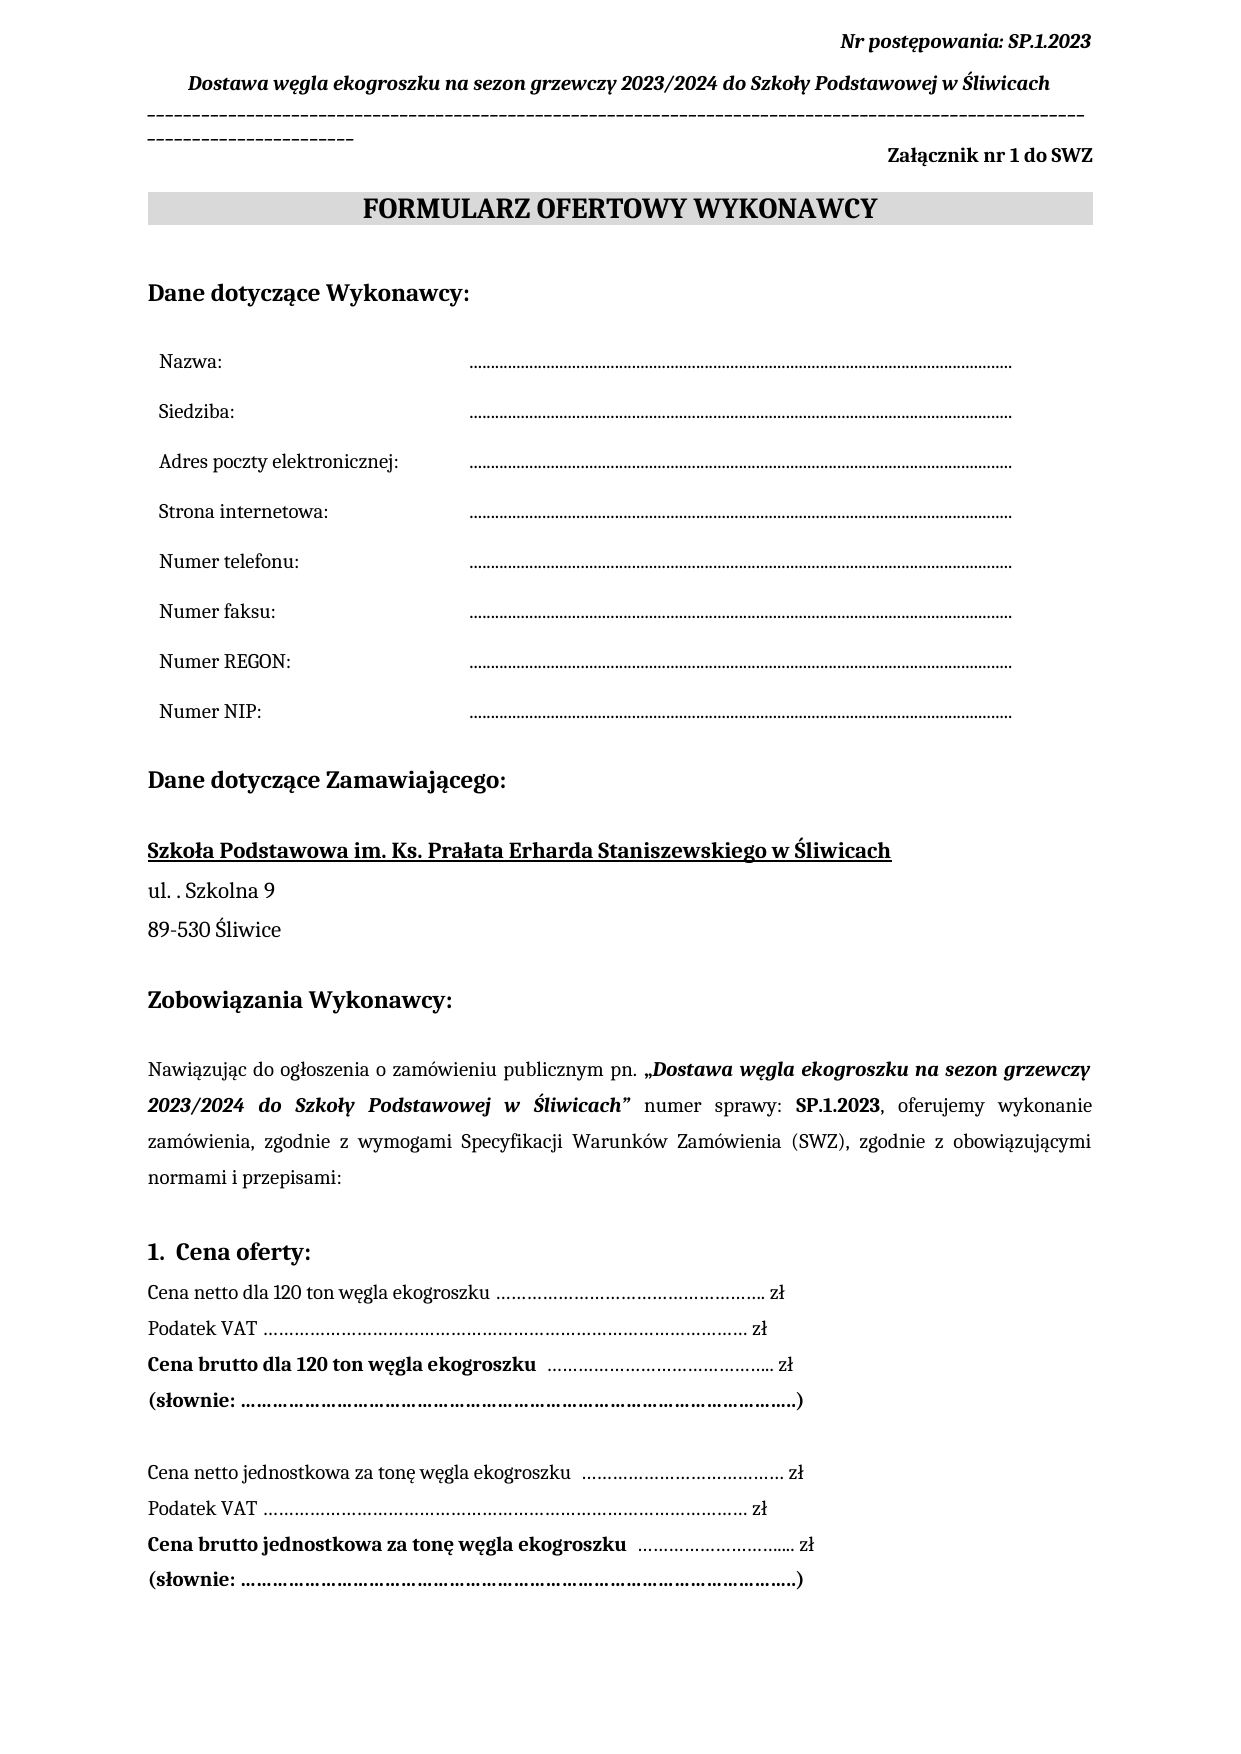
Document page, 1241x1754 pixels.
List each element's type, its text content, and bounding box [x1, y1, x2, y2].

text Cena netto dla 120 ton węgla ekogroszku ……………………………………………. zł [148, 1281, 1093, 1304]
text Dane dotyczące Zamawiającego: [148, 766, 1093, 794]
text Załącznik nr 1 do SWZ [148, 144, 1093, 168]
table_cell Numer NIP: [148, 686, 458, 736]
text Dane dotyczące Wykonawcy: [148, 278, 1093, 307]
text ul. . Szkolna 9 [148, 877, 1093, 904]
table_cell ............................................................................................................................... [458, 586, 1152, 636]
text (słownie: …………………………………………………………………………………………..) [148, 1568, 1093, 1592]
text Podatek VAT ………………………………………………………………………………… zł [148, 1317, 1093, 1341]
table_cell Numer REGON: [148, 636, 458, 686]
table_cell Strona internetowa: [148, 486, 458, 536]
text 89-530 Śliwice [148, 917, 1093, 943]
table_cell Siedziba: [148, 386, 458, 436]
table_cell Adres poczty elektronicznej: [148, 436, 458, 486]
table_cell ............................................................................................................................... [458, 436, 1152, 486]
text FORMULARZ OFERTOWY WYKONAWCY [148, 192, 1093, 225]
text Cena brutto dla 120 ton węgla ekogroszku …………………………………….. zł [148, 1352, 1093, 1376]
table_cell Numer telefonu: [148, 536, 458, 586]
text Nawiązując do ogłoszenia o zamówieniu publicznym pn. „Dostawa węgla ekogroszku na sezon grzewczy 2023/2024 do Szkoły Podstawowej w Śliwicach” numer sprawy: SP.1.2023, oferujemy wykonanie zamówienia, zgodnie z wymogami Specyfikacji Warunków Zamówienia (SWZ), zgodnie z obowiązującymi normami i przepisami: [148, 1058, 1093, 1189]
text Cena brutto jednostkowa za tonę węgla ekogroszku ……………………….... zł [148, 1532, 1093, 1556]
text Szkoła Podstawowa im. Ks. Prałata Erharda Staniszewskiego w Śliwicach [148, 838, 1093, 864]
table_cell Numer faksu: [148, 586, 458, 636]
table_cell ............................................................................................................................... [458, 686, 1152, 736]
table_header ............................................................................................................................... [458, 336, 1152, 386]
table_cell ............................................................................................................................... [458, 636, 1152, 686]
table_header Nazwa: [148, 336, 458, 386]
table_cell ............................................................................................................................... [458, 536, 1152, 586]
table_cell ............................................................................................................................... [458, 386, 1152, 436]
table_cell ............................................................................................................................... [458, 486, 1152, 536]
text (słownie: …………………………………………………………………………………………..) [148, 1388, 1093, 1412]
text Podatek VAT ………………………………………………………………………………… zł [148, 1496, 1093, 1520]
text Cena netto jednostkowa za tonę węgla ekogroszku ………………………………… zł [148, 1460, 1093, 1484]
text Zobowiązania Wykonawcy: [148, 986, 1093, 1014]
text 1. Cena oferty: [148, 1237, 1093, 1266]
